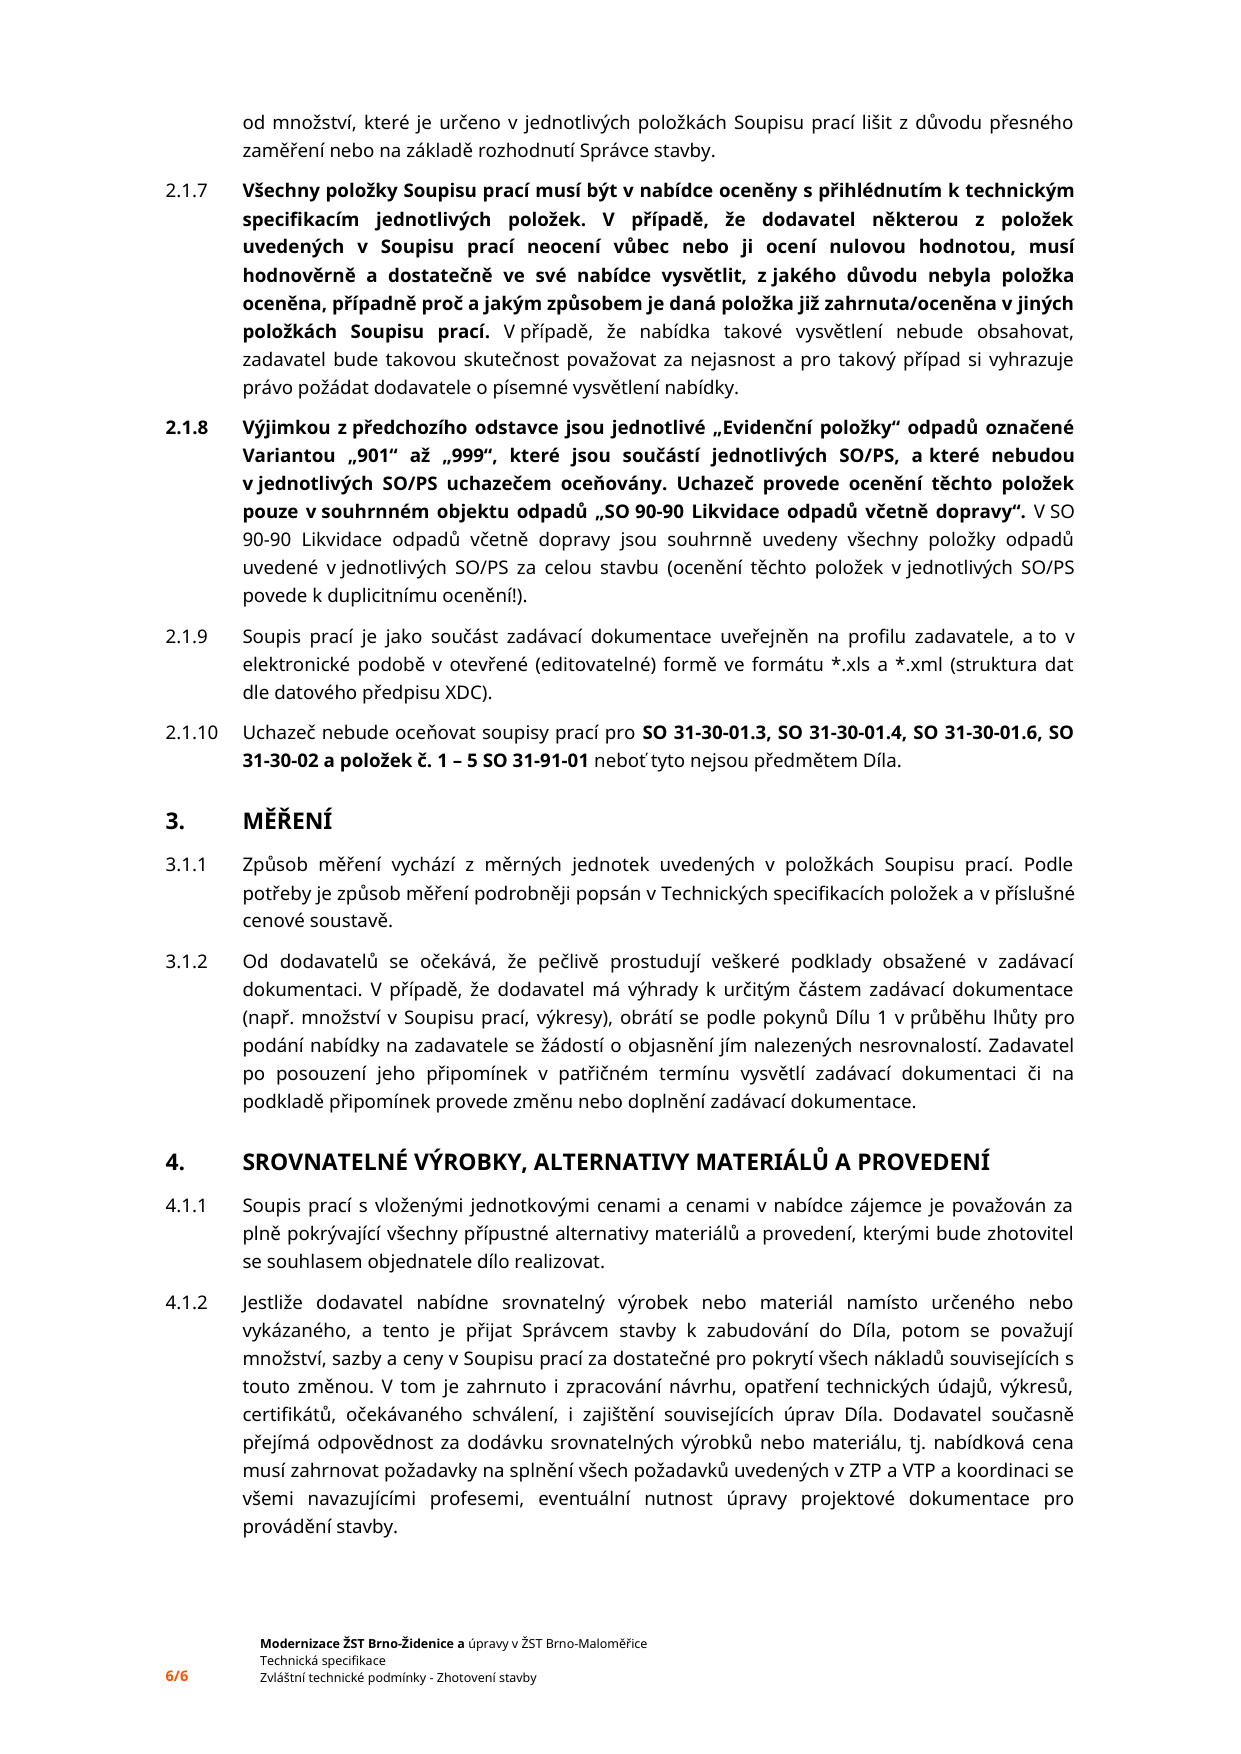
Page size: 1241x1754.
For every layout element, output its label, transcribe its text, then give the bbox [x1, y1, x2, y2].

text SROVNATELNÉ VÝROBKY, ALTERNATIVY MATERIÁLŮ A PROVEDENÍ [165, 1146, 1075, 1177]
text Způsob měření vychází z měrných jednotek uvedených v položkách Soupisu prací. Podle potřeby je způsob měření podrobněji popsán v Technických specifikacích položek a v příslušné cenové soustavě. [165, 852, 1075, 933]
text Výjimkou z předchozího odstavce jsou jednotlivé „Evidenční položky“ odpadů označené Variantou „901“ až „999“, které jsou součástí jednotlivých SO/PS, a které nebudou v jednotlivých SO/PS uchazečem oceňovány. Uchazeč provede ocenění těchto položek pouze v souhrnném objektu odpadů „SO 90-90 Likvidace odpadů včetně dopravy“. V SO 90-90 Likvidace odpadů včetně dopravy jsou souhrnně uvedeny všechny položky odpadů uvedené v jednotlivých SO/PS za celou stavbu (ocenění těchto položek v jednotlivých SO/PS povede k duplicitnímu ocenění!). [165, 414, 1075, 608]
text Soupis prací s vloženými jednotkovými cenami a cenami v nabídce zájemce je považován za plně pokrývající všechny přípustné alternativy materiálů a provedení, kterými bude zhotovitel se souhlasem objednatele dílo realizovat. [165, 1192, 1075, 1274]
text MĚŘENÍ [165, 805, 1075, 836]
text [165, 109, 1075, 163]
text Jestliže dodavatel nabídne srovnatelný výrobek nebo materiál namísto určeného nebo vykázaného, a tento je přijat Správcem stavby k zabudování do Díla, potom se považují množství, sazby a ceny v Soupisu prací za dostatečné pro pokrytí všech nákladů souvisejících s touto změnou. V tom je zahrnuto i zpracování návrhu, opatření technických údajů, výkresů, certifikátů, očekávaného schválení, i zajištění souvisejících úprav Díla. Dodavatel současně přejímá odpovědnost za dodávku srovnatelných výrobků nebo materiálu, tj. nabídková cena musí zahrnovat požadavky na splnění všech požadavků uvedených v ZTP a VTP a koordinaci se všemi navazujícími profesemi, eventuální nutnost úpravy projektové dokumentace pro provádění stavby. [165, 1289, 1075, 1539]
text Od dodavatelů se očekává, že pečlivě prostudují veškeré podklady obsažené v zadávací dokumentaci. V případě, že dodavatel má výhrady k určitým částem zadávací dokumentace (např. množství v Soupisu prací, výkresy), obrátí se podle pokynů Dílu 1 v průběhu lhůty pro podání nabídky na zadavatele se žádostí o objasnění jím nalezených nesrovnalostí. Zadavatel po posouzení jeho připomínek v patřičném termínu vysvětlí zadávací dokumentaci či na podkladě připomínek provede změnu nebo doplnění zadávací dokumentace. [165, 948, 1075, 1114]
text Uchazeč nebude oceňovat soupisy prací pro SO 31-30-01.3, SO 31-30-01.4, SO 31-30-01.6, SO 31-30-02 a položek č. 1 – 5 SO 31-91-01 neboť tyto nejsou předmětem Díla. [165, 720, 1075, 773]
text Všechny položky Soupisu prací musí být v nabídce oceněny s přihlédnutím k technickým specifikacím jednotlivých položek. V případě, že dodavatel některou z položek uvedených v Soupisu prací neocení vůbec nebo ji ocení nulovou hodnotou, musí hodnověrně a dostatečně ve své nabídce vysvětlit, z jakého důvodu nebyla položka oceněna, případně proč a jakým způsobem je daná položka již zahrnuta/oceněna v jiných položkách Soupisu prací. V případě, že nabídka takové vysvětlení nebude obsahovat, zadavatel bude takovou skutečnost považovat za nejasnost a pro takový případ si vyhrazuje právo požádat dodavatele o písemné vysvětlení nabídky. [165, 178, 1075, 399]
text Soupis prací je jako součást zadávací dokumentace uveřejněn na profilu zadavatele, a to v elektronické podobě v otevřené (editovatelné) formě ve formátu *.xls a *.xml (struktura dat dle datového předpisu XDC). [165, 623, 1075, 705]
